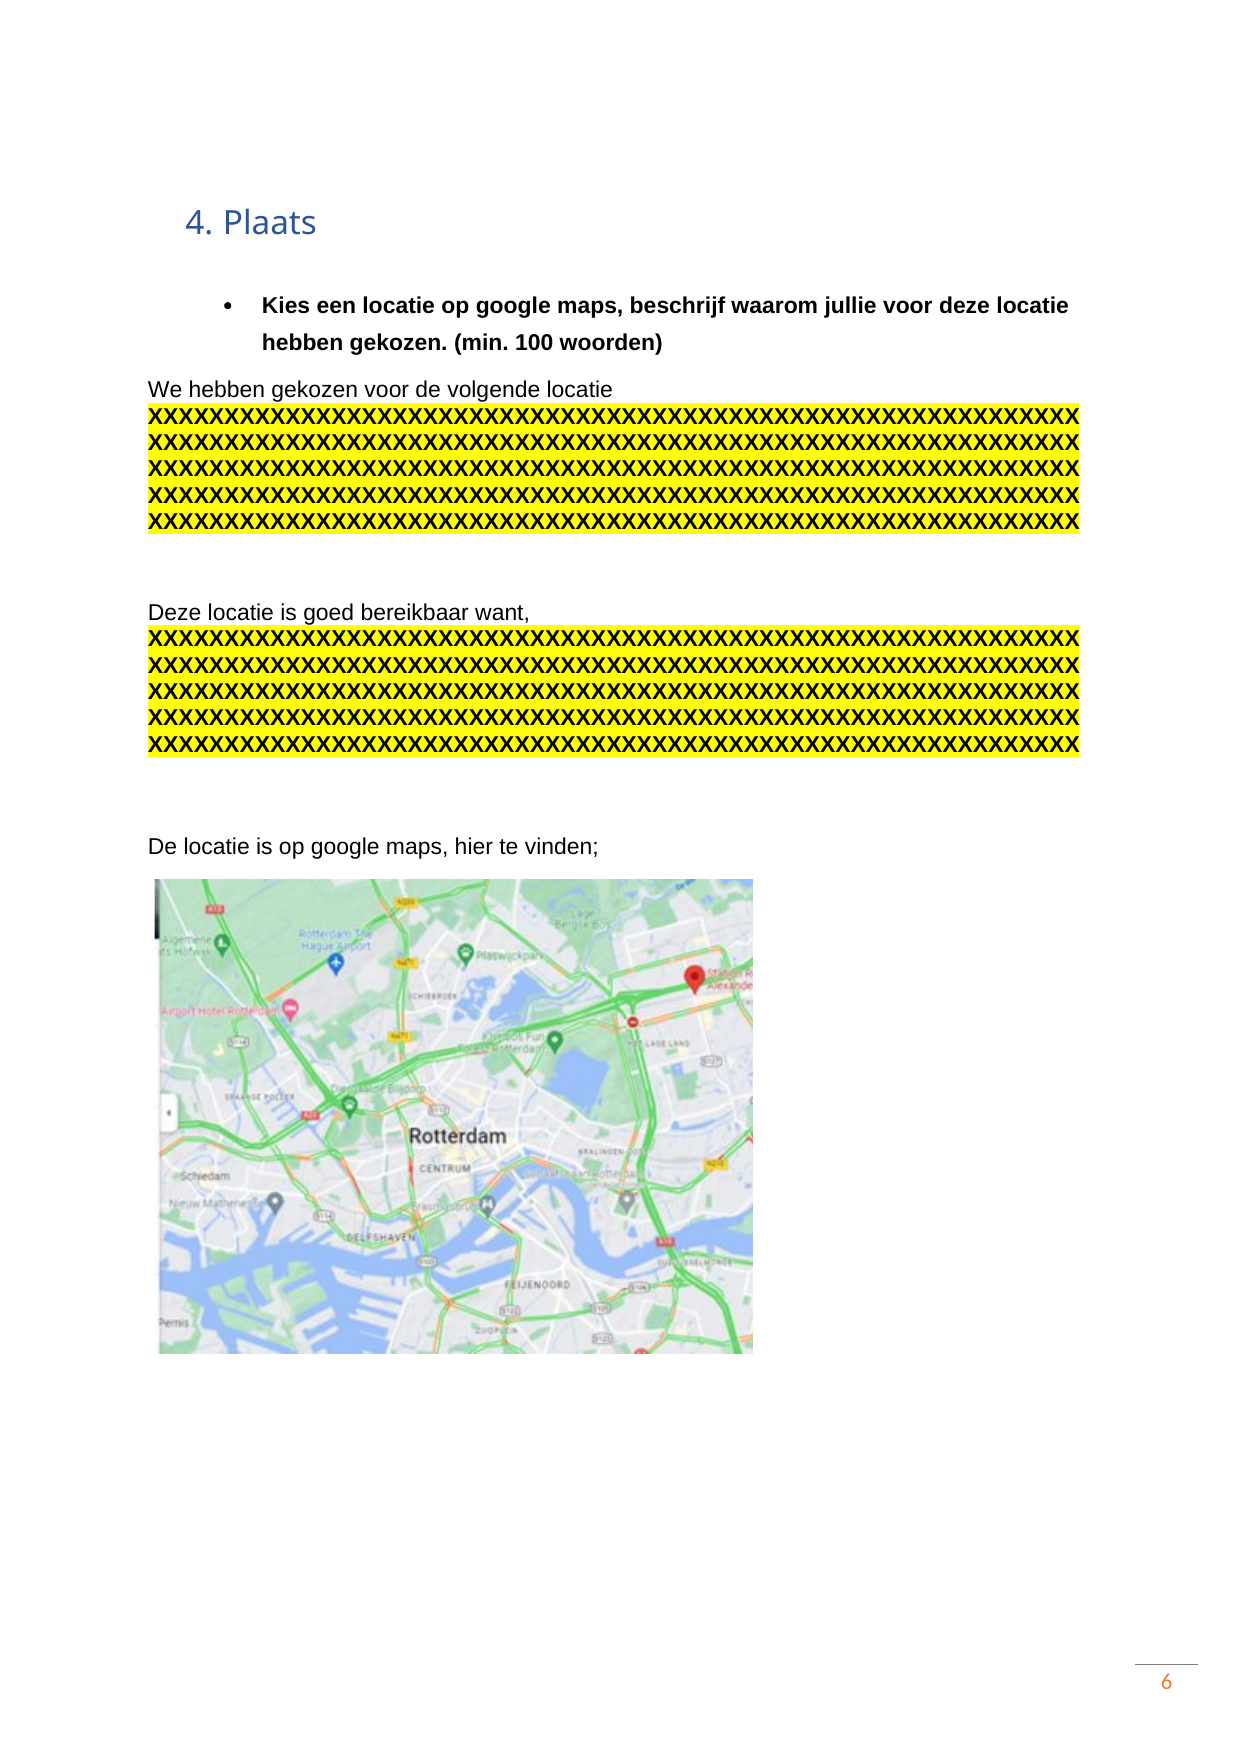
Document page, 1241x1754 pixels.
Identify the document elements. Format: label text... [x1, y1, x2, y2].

list Kies een locatie op google maps, beschrijf waarom jullie voor deze locatie hebben gekozen. (min. 100 woorden) [224, 281, 1093, 356]
text We hebben gekozen voor de volgende locatie XXXXXXXXXXXXXXXXXXXXXXXXXXXXXXXXXXXXXXXXXXXXXXXXXXXXXXXXXXXXXXXXXXXXXXXXXXXXXXXXXXXXXXXXXXXXXXXXXXXXXXXXXXXXXXXXXXXXXXXXXXXXXXXXXXXXXXXXXXXXXXXXXXXXXXXXXXXXXXXXXXXXXXXXXXXXXXXXXXXXXXXXXXXXXXXXXXXXXXXXXXXXXXXXXXXXXXXXXXXXXXXXXXXXXXXXXXXXXXXXXXXXXXXXXXXXXXXXXXXXXXXXXXXXXXXXXXXXXXXXXXXXXXXXXXXXXXXXXXXXXXXXX [148, 376, 1093, 534]
picture [154, 879, 753, 1354]
text Deze locatie is goed bereikbaar want, XXXXXXXXXXXXXXXXXXXXXXXXXXXXXXXXXXXXXXXXXXXXXXXXXXXXXXXXXXXXXXXXXXXXXXXXXXXXXXXXXXXXXXXXXXXXXXXXXXXXXXXXXXXXXXXXXXXXXXXXXXXXXXXXXXXXXXXXXXXXXXXXXXXXXXXXXXXXXXXXXXXXXXXXXXXXXXXXXXXXXXXXXXXXXXXXXXXXXXXXXXXXXXXXXXXXXXXXXXXXXXXXXXXXXXXXXXXXXXXXXXXXXXXXXXXXXXXXXXXXXXXXXXXXXXXXXXXXXXXXXXXXXXXXXXXXXXXXXXXXXXXXX [148, 599, 1093, 757]
text De locatie is op google maps, hier te vinden; [148, 821, 1093, 859]
subtitle Plaats [185, 199, 1093, 244]
